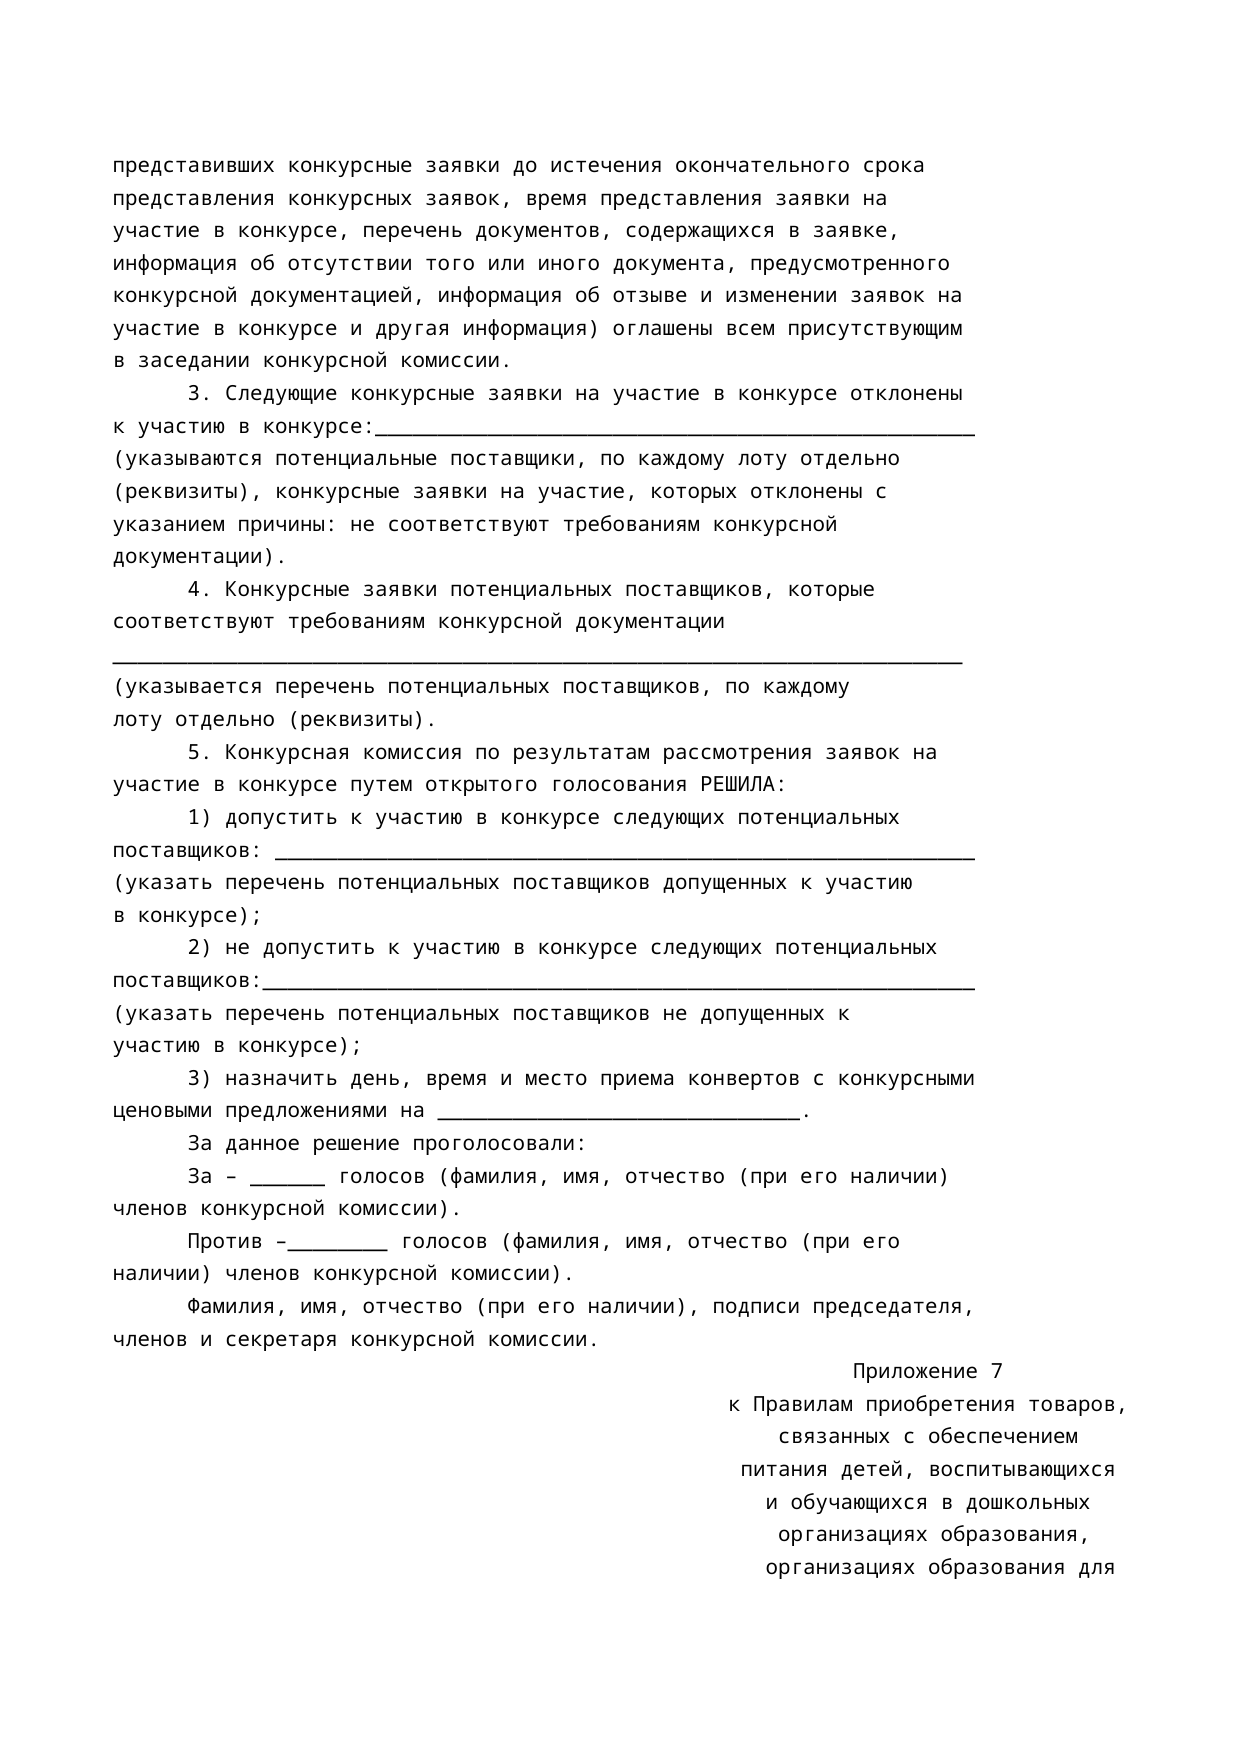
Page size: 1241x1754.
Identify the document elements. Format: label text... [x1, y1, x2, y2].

text Фамилия, имя, отчество (при его наличии), подписи председателя, членов и секретаря конкурсной комиссии. [112, 1291, 1128, 1352]
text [112, 1356, 1128, 1580]
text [112, 150, 1128, 1287]
